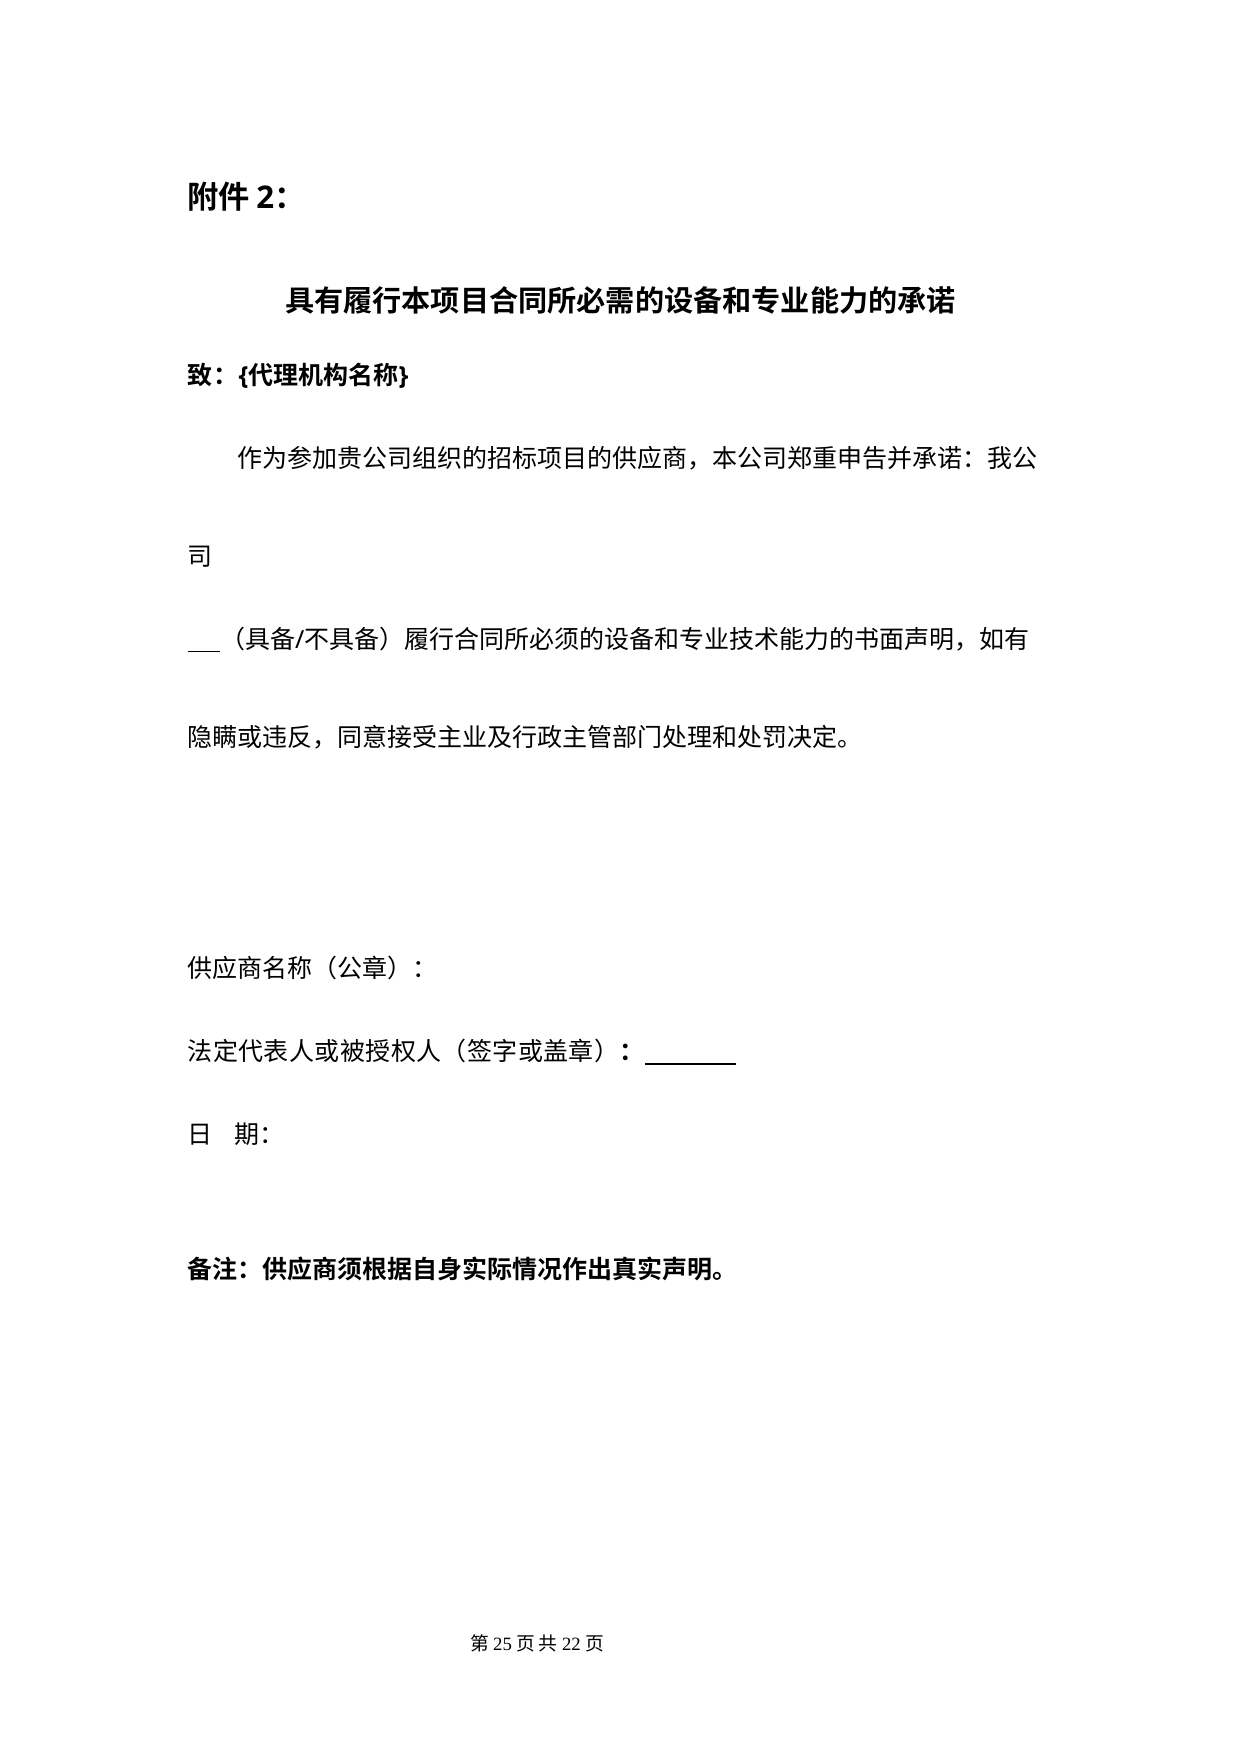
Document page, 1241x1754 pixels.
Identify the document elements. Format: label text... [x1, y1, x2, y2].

text 日 期： [187, 1101, 1053, 1166]
text 致：{代理机构名称} [187, 341, 1053, 406]
text 供应商名称（公章）： [187, 934, 1053, 999]
text （具备/不具备）履行合同所必须的设备和专业技术能力的书面声明，如有隐瞒或违反，同意接受主业及行政主管部门处理和处罚决定。 [187, 605, 1053, 768]
text 作为参加贵公司组织的招标项目的供应商，本公司郑重申告并承诺：我公司 [187, 424, 1053, 587]
text 附件2： [187, 162, 1053, 227]
text 备注：供应商须根据自身实际情况作出真实声明。 [187, 1235, 1053, 1300]
text 具有履行本项目合同所必需的设备和专业能力的承诺 [187, 278, 1053, 320]
text 法定代表人或被授权人（签字或盖章）： [187, 1017, 1053, 1082]
